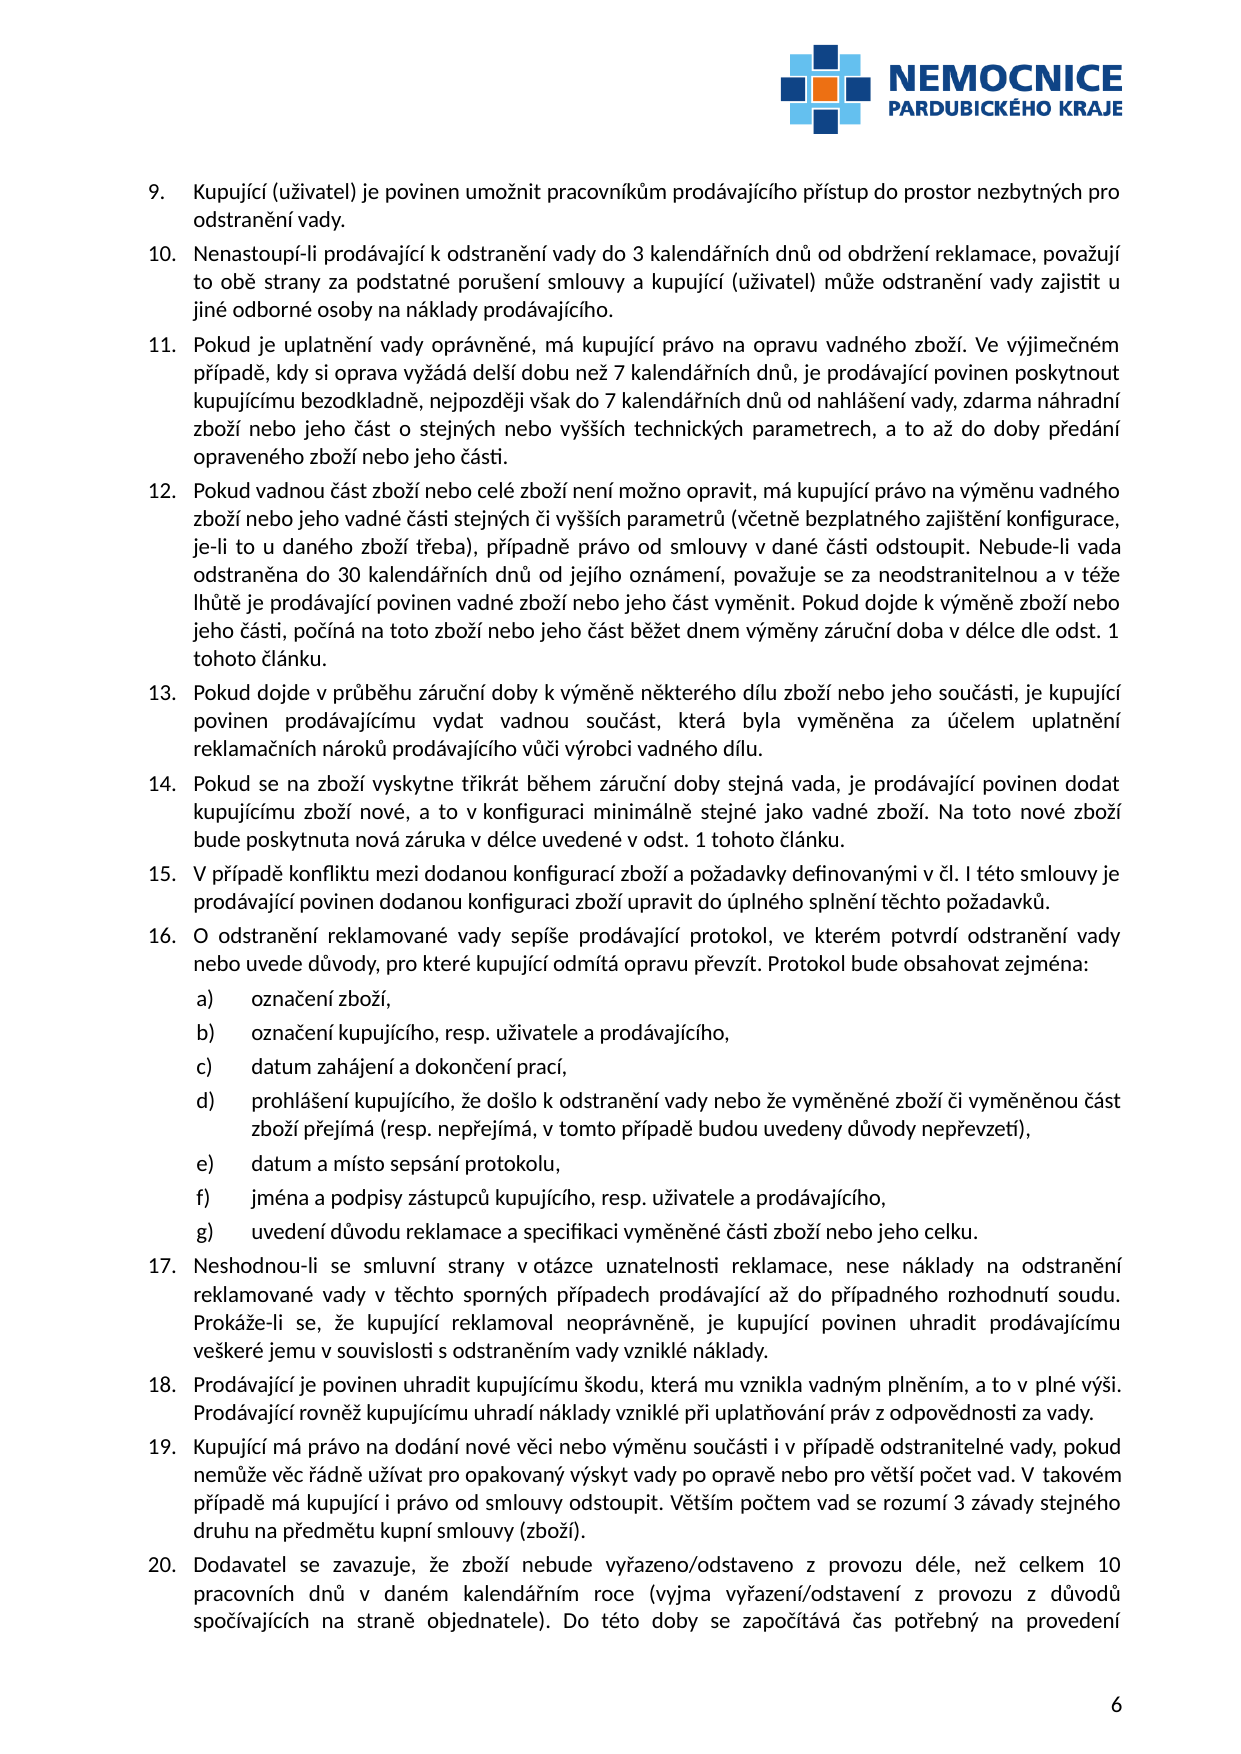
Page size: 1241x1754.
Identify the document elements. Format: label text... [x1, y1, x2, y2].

list označení zboží, [196, 984, 1122, 1012]
list Kupující má právo na dodání nové věci nebo výměnu součásti i v případě odstranitelné vady, pokud nemůže věc řádně užívat pro opakovaný výskyt vady po opravě nebo pro větší počet vad. V takovém případě má kupující i právo od smlouvy odstoupit. Větším počtem vad se rozumí 3 závady stejného druhu na předmětu kupní smlouvy (zboží). [148, 1432, 1122, 1544]
list Pokud je uplatnění vady oprávněné, má kupující právo na opravu vadného zboží. Ve výjimečném případě, kdy si oprava vyžádá delší dobu než 7 kalendářních dnů, je prodávající povinen poskytnout kupujícímu bezodkladně, nejpozději však do 7 kalendářních dnů od nahlášení vady, zdarma náhradní zboží nebo jeho část o stejných nebo vyšších technických parametrech, a to až do doby předání opraveného zboží nebo jeho části. [148, 330, 1122, 470]
list Pokud dojde v průběhu záruční doby k výměně některého dílu zboží nebo jeho součásti, je kupující povinen prodávajícímu vydat vadnou součást, která byla vyměněna za účelem uplatnění reklamačních nároků prodávajícího vůči výrobci vadného dílu. [148, 678, 1122, 763]
list V případě konfliktu mezi dodanou konfigurací zboží a požadavky definovanými v čl. I této smlouvy je prodávající povinen dodanou konfiguraci zboží upravit do úplného splnění těchto požadavků. [148, 859, 1122, 915]
list označení kupujícího, resp. uživatele a prodávajícího, [196, 1018, 1122, 1046]
list Kupující (uživatel) je povinen umožnit pracovníkům prodávajícího přístup do prostor nezbytných pro odstranění vady. [148, 177, 1122, 233]
list prohlášení kupujícího, že došlo k odstranění vady nebo že vyměněné zboží či vyměněnou část zboží přejímá (resp. nepřejímá, v tomto případě budou uvedeny důvody nepřevzetí), [196, 1087, 1122, 1143]
picture [779, 43, 1123, 135]
list jména a podpisy zástupců kupujícího, resp. uživatele a prodávajícího, [196, 1183, 1122, 1211]
list uvedení důvodu reklamace a specifikaci vyměněné části zboží nebo jeho celku. [196, 1217, 1122, 1245]
list O odstranění reklamované vady sepíše prodávající protokol, ve kterém potvrdí odstranění vady nebo uvede důvody, pro které kupující odmítá opravu převzít. Protokol bude obsahovat zejména: [148, 921, 1122, 977]
list datum a místo sepsání protokolu, [196, 1149, 1122, 1177]
list Pokud vadnou část zboží nebo celé zboží není možno opravit, má kupující právo na výměnu vadného zboží nebo jeho vadné části stejných či vyšších parametrů (včetně bezplatného zajištění konfigurace, je-li to u daného zboží třeba), případně právo od smlouvy v dané části odstoupit. Nebude-li vada odstraněna do 30 kalendářních dnů od jejího oznámení, považuje se za neodstranitelnou a v téže lhůtě je prodávající povinen vadné zboží nebo jeho část vyměnit. Pokud dojde k výměně zboží nebo jeho části, počíná na toto zboží nebo jeho část běžet dnem výměny záruční doba v délce dle odst. 1 tohoto článku. [148, 476, 1122, 672]
list Prodávající je povinen uhradit kupujícímu škodu, která mu vznikla vadným plněním, a to v plné výši. Prodávající rovněž kupujícímu uhradí náklady vzniklé při uplatňování práv z odpovědnosti za vady. [148, 1370, 1122, 1426]
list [148, 1551, 1122, 1635]
list datum zahájení a dokončení prací, [196, 1052, 1122, 1080]
list Nenastoupí-li prodávající k odstranění vady do 3 kalendářních dnů od obdržení reklamace, považují to obě strany za podstatné porušení smlouvy a kupující (uživatel) může odstranění vady zajistit u jiné odborné osoby na náklady prodávajícího. [148, 239, 1122, 323]
list Neshodnou-li se smluvní strany v otázce uznatelnosti reklamace, nese náklady na odstranění reklamované vady v těchto sporných případech prodávající až do případného rozhodnutí soudu. Prokáže-li se, že kupující reklamoval neoprávněně, je kupující povinen uhradit prodávajícímu veškeré jemu v souvislosti s odstraněním vady vzniklé náklady. [148, 1252, 1122, 1364]
list Pokud se na zboží vyskytne třikrát během záruční doby stejná vada, je prodávající povinen dodat kupujícímu zboží nové, a to v konfiguraci minimálně stejné jako vadné zboží. Na toto nové zboží bude poskytnuta nová záruka v délce uvedené v odst. 1 tohoto článku. [148, 769, 1122, 853]
